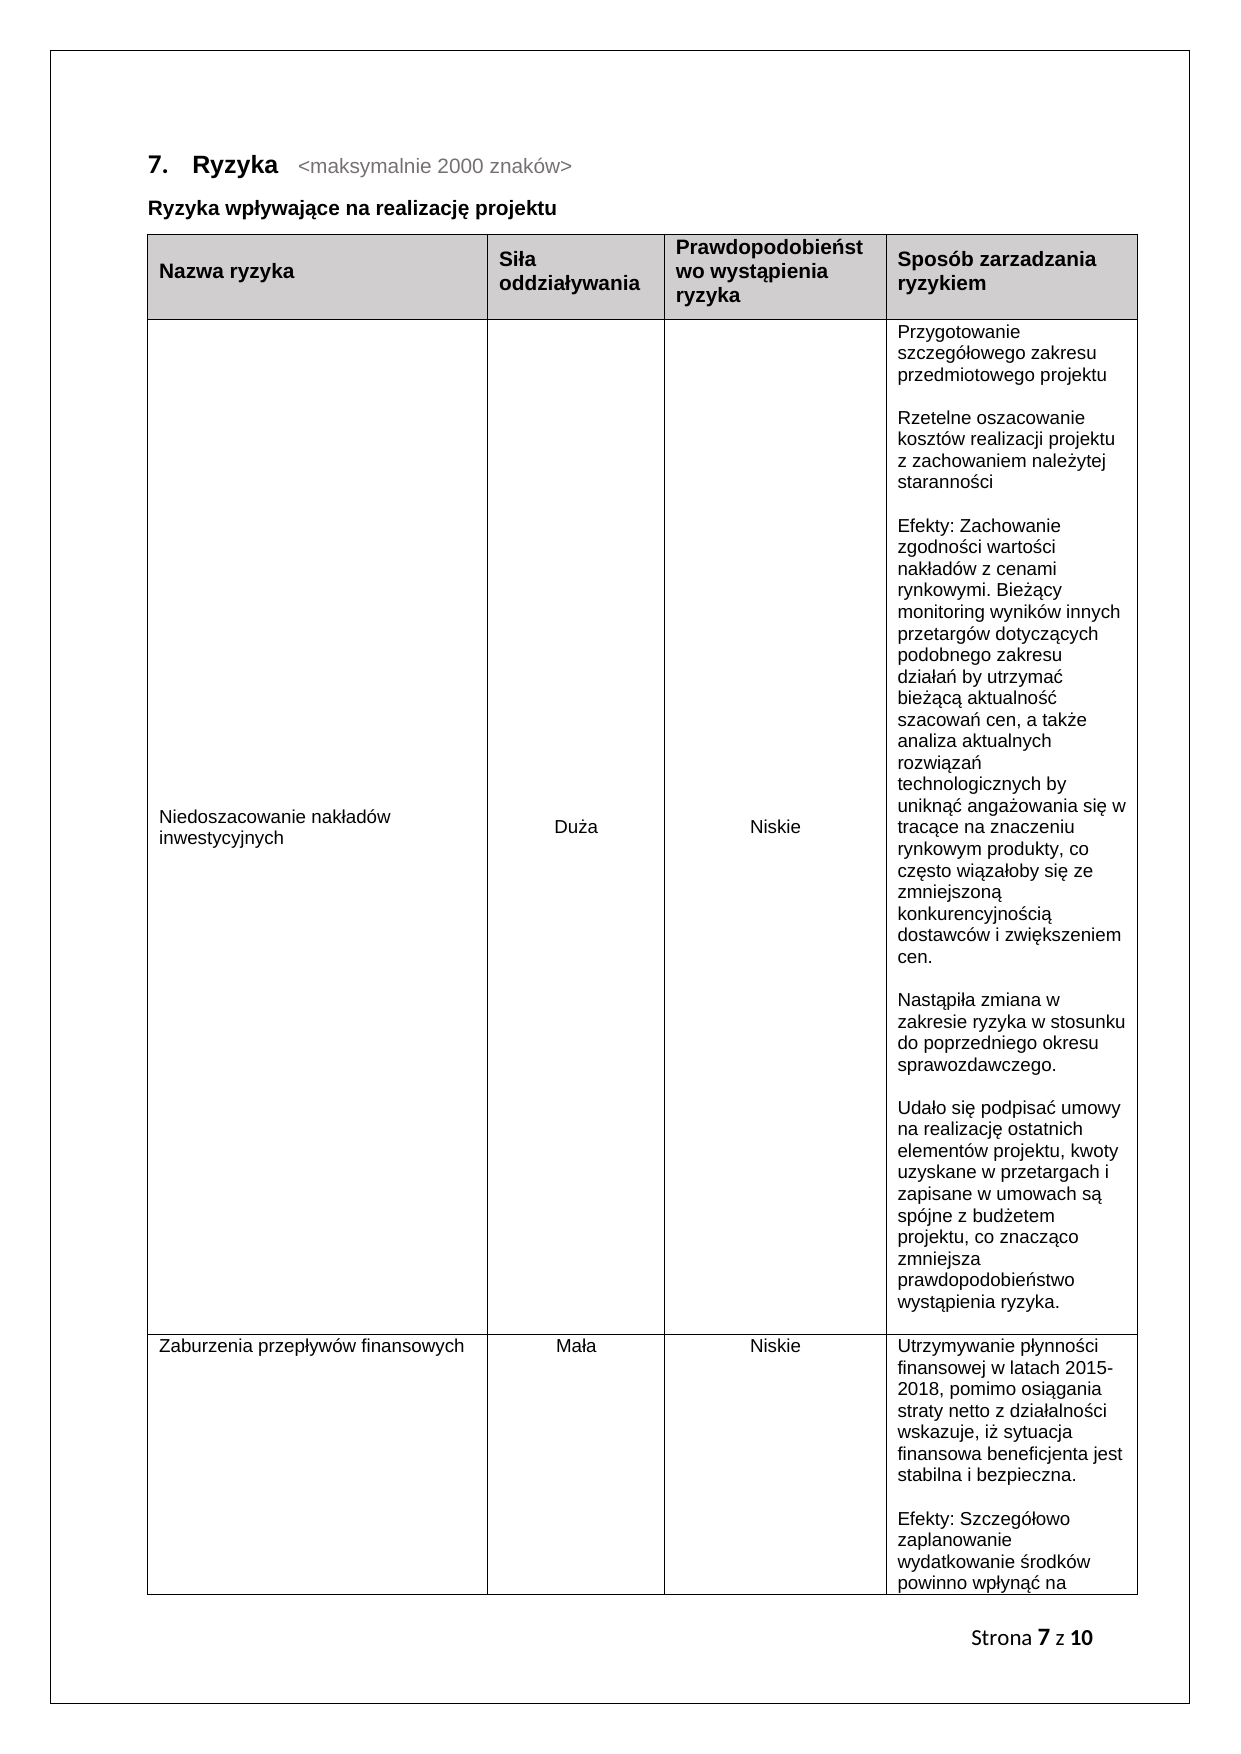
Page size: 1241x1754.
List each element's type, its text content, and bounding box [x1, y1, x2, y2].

table_header Sposób zarzadzania ryzykiem [887, 235, 1137, 319]
table_cell Zaburzenia przepływów finansowych [148, 1335, 487, 1594]
text Ryzyka wpływające na realizację projektu [148, 196, 1093, 219]
table_cell Niedoszacowanie nakładów inwestycyjnych [148, 320, 487, 1334]
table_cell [887, 1335, 1137, 1594]
table_cell Duża [488, 320, 664, 1334]
list Ryzyka <maksymalnie 2000 znaków> [148, 147, 1093, 181]
table_cell Niskie [665, 1335, 886, 1594]
table_cell Przygotowanie szczegółowego zakresu przedmiotowego projektu Rzetelne oszacowanie kosztów realizacji projektu z zachowaniem należytej staranności Efekty: Zachowanie zgodności wartości nakładów z cenami rynkowymi. Bieżący monitoring wyników innych przetargów dotyczących podobnego zakresu działań by utrzymać bieżącą aktualność szacowań cen, a także analiza aktualnych rozwiązań technologicznych by uniknąć angażowania się w tracące na znaczeniu rynkowym produkty, co często wiązałoby się ze zmniejszoną konkurencyjnością dostawców i zwiększeniem cen. Nastąpiła zmiana w zakresie ryzyka w stosunku do poprzedniego okresu sprawozdawczego. Udało się podpisać umowy na realizację ostatnich elementów projektu, kwoty uzyskane w przetargach i zapisane w umowach są spójne z budżetem projektu, co znacząco zmniejsza prawdopodobieństwo wystąpienia ryzyka. [887, 320, 1137, 1334]
table_header Prawdopodobieństwo wystąpienia ryzyka [665, 235, 886, 319]
table_cell Mała [488, 1335, 664, 1594]
table_header Nazwa ryzyka [148, 235, 487, 319]
table_header Siła oddziaływania [488, 235, 664, 319]
table_cell Niskie [665, 320, 886, 1334]
